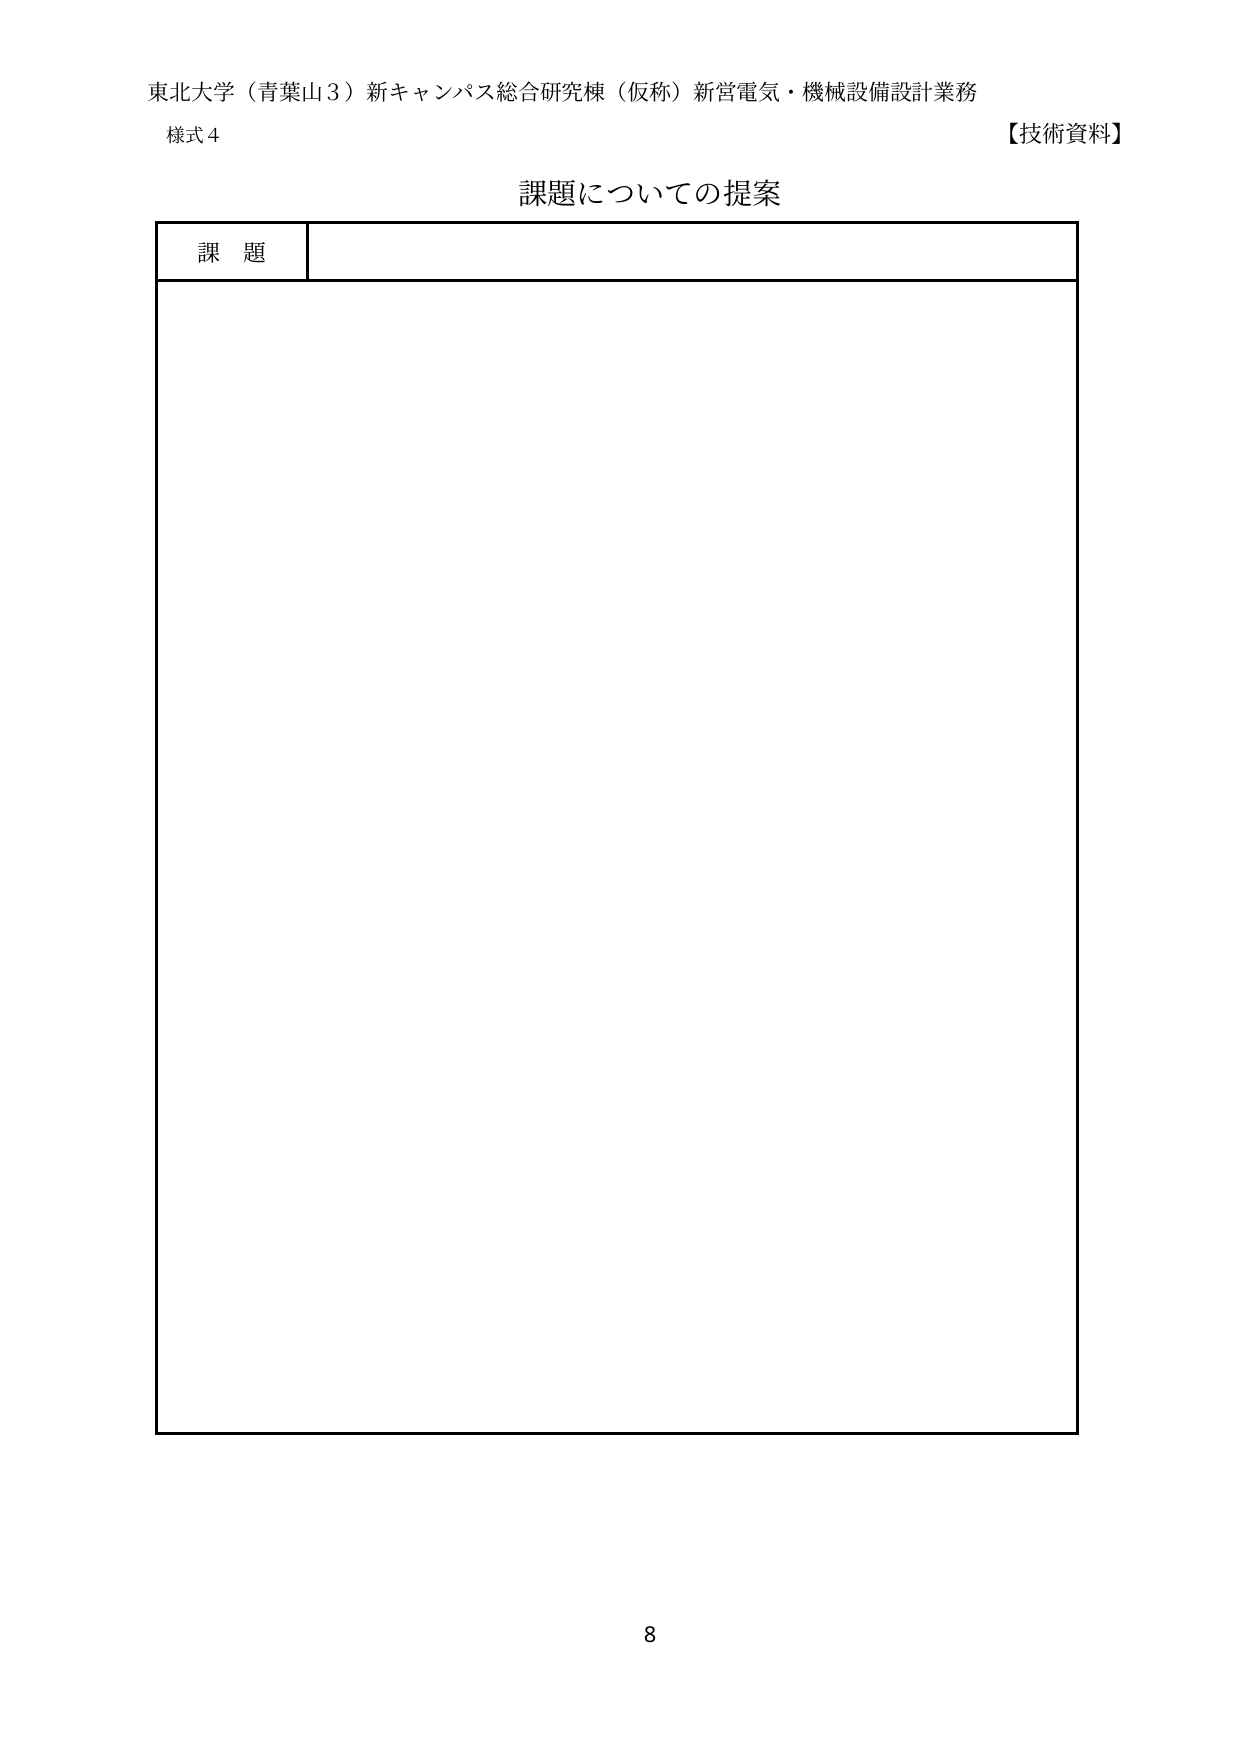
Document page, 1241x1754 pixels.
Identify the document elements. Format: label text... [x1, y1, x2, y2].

text 様式４ 【技術資料】 [148, 118, 1152, 149]
table_cell [158, 282, 1076, 1432]
table_header 課 題 [158, 224, 306, 279]
text 課題についての提案 [148, 179, 1152, 210]
table_header [309, 224, 1076, 279]
